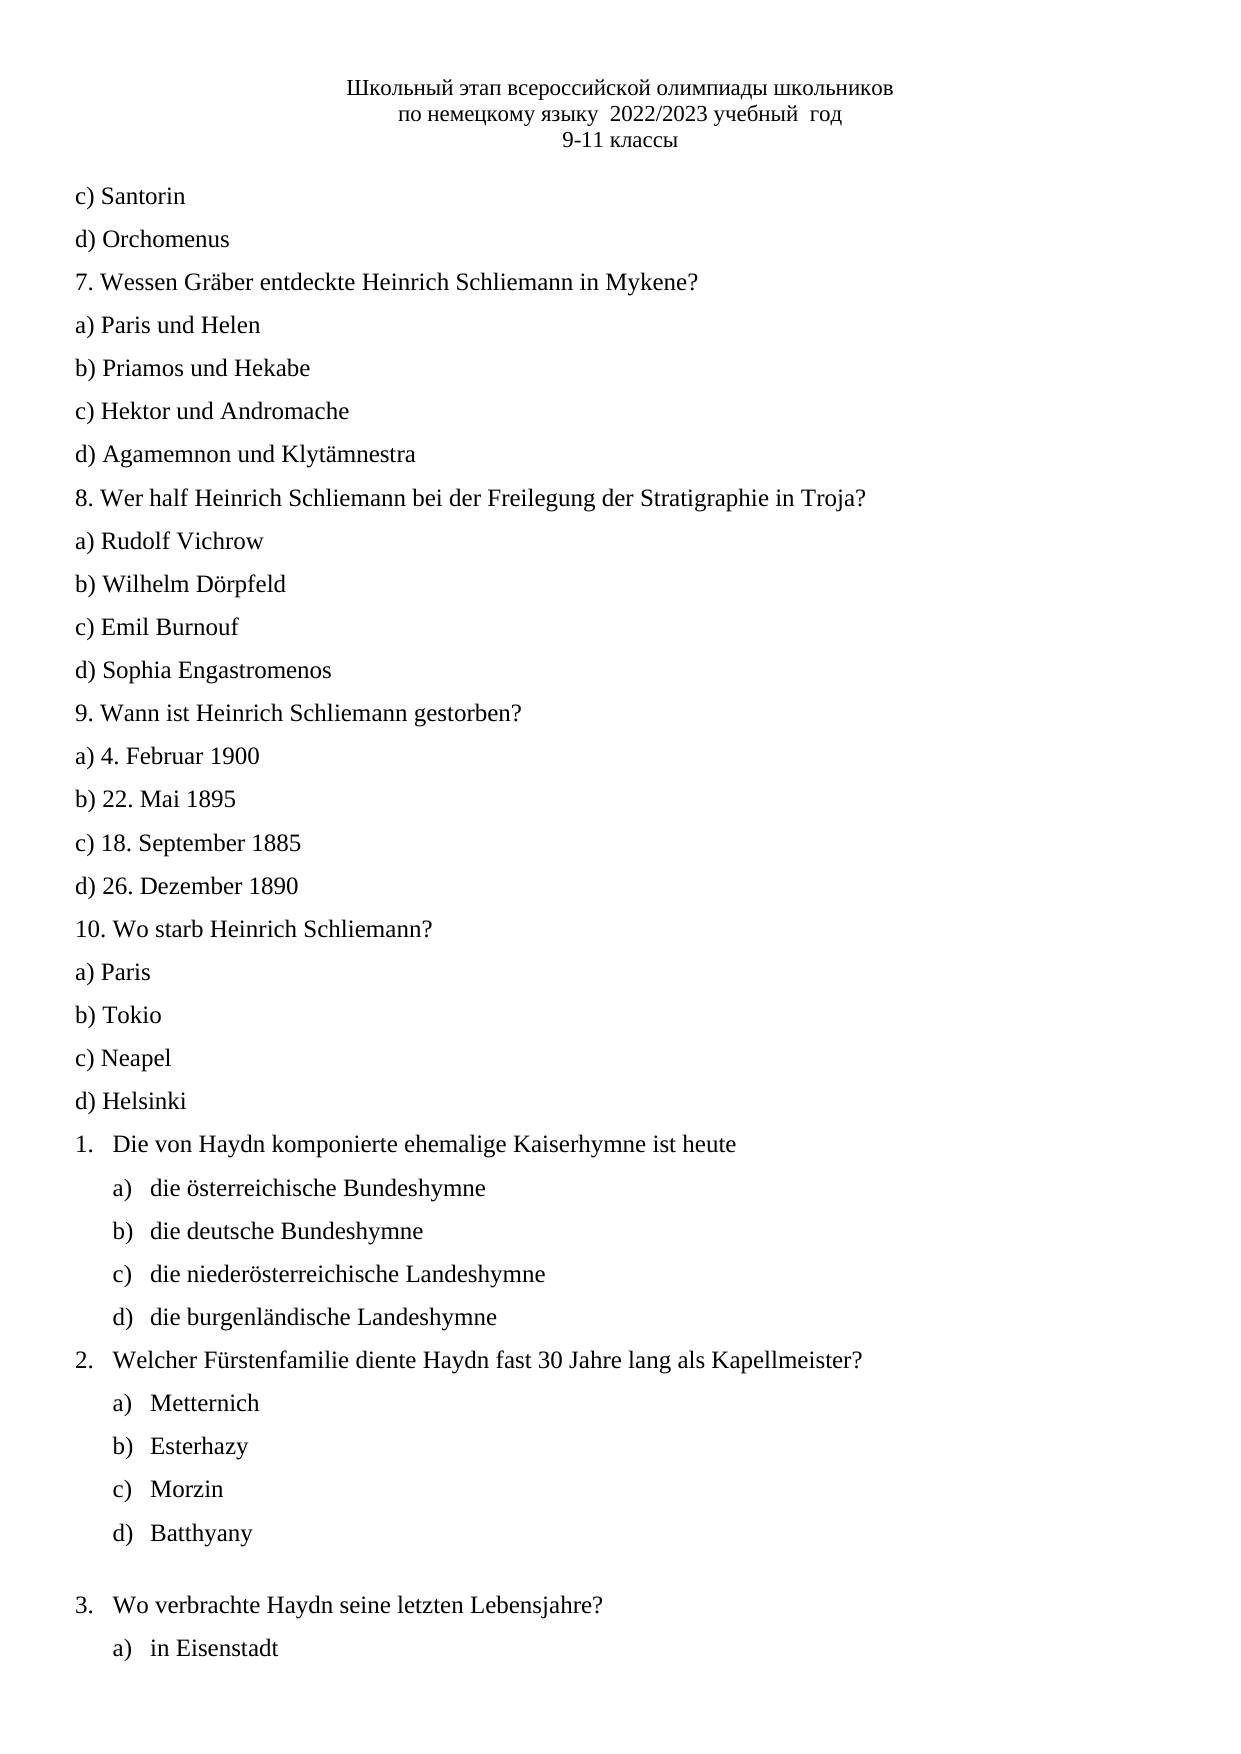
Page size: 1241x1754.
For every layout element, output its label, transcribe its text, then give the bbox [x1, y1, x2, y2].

text d) Sophia Engastromenos [75, 655, 1165, 684]
list die burgenländische Landeshymne [112, 1302, 1165, 1331]
text d) Agamemnon und Klytämnestra [75, 439, 1165, 468]
text a) Paris [75, 957, 1165, 986]
text a) Rudolf Vichrow [75, 526, 1165, 554]
text d) Helsinki [75, 1086, 1165, 1115]
text 10. Wo starb Heinrich Schliemann? [75, 914, 1165, 943]
text a) 4. Februar 1900 [75, 741, 1165, 770]
text c) 18. September 1885 [75, 828, 1165, 856]
text b) Tokio [75, 1000, 1165, 1029]
list die niederösterreichische Landeshymne [112, 1259, 1165, 1288]
text 8. Wer half Heinrich Schliemann bei der Freilegung der Stratigraphie in Troja? [75, 483, 1165, 511]
text b) Priamos und Hekabe [75, 353, 1165, 382]
list die deutsche Bundeshymne [112, 1216, 1165, 1244]
text c) Neapel [75, 1043, 1165, 1072]
text b) Wilhelm Dörpfeld [75, 569, 1165, 598]
list Batthyany [112, 1518, 1165, 1546]
list in Eisenstadt [112, 1633, 1165, 1662]
text c) Emil Burnouf [75, 612, 1165, 641]
list Esterhazy [112, 1431, 1165, 1460]
list Metternich [112, 1388, 1165, 1417]
text c) Hektor und Andromache [75, 396, 1165, 425]
list Die von Haydn komponierte ehemalige Kaiserhymne ist heute [75, 1129, 1165, 1158]
text b) 22. Mai 1895 [75, 784, 1165, 813]
list Wo verbrachte Haydn seine letzten Lebensjahre? [75, 1590, 1165, 1619]
list die österreichische Bundeshymne [112, 1173, 1165, 1201]
text d) Orchomenus [75, 224, 1165, 253]
text 7. Wessen Gräber entdeckte Heinrich Schliemann in Mykene? [75, 267, 1165, 296]
text d) 26. Dezember 1890 [75, 871, 1165, 899]
text a) Paris und Helen [75, 310, 1165, 339]
list Welcher Fürstenfamilie diente Haydn fast 30 Jahre lang als Kapellmeister? [75, 1345, 1165, 1374]
list Morzin [112, 1474, 1165, 1503]
text c) Santorin [75, 181, 1165, 209]
text 9. Wann ist Heinrich Schliemann gestorben? [75, 698, 1165, 727]
